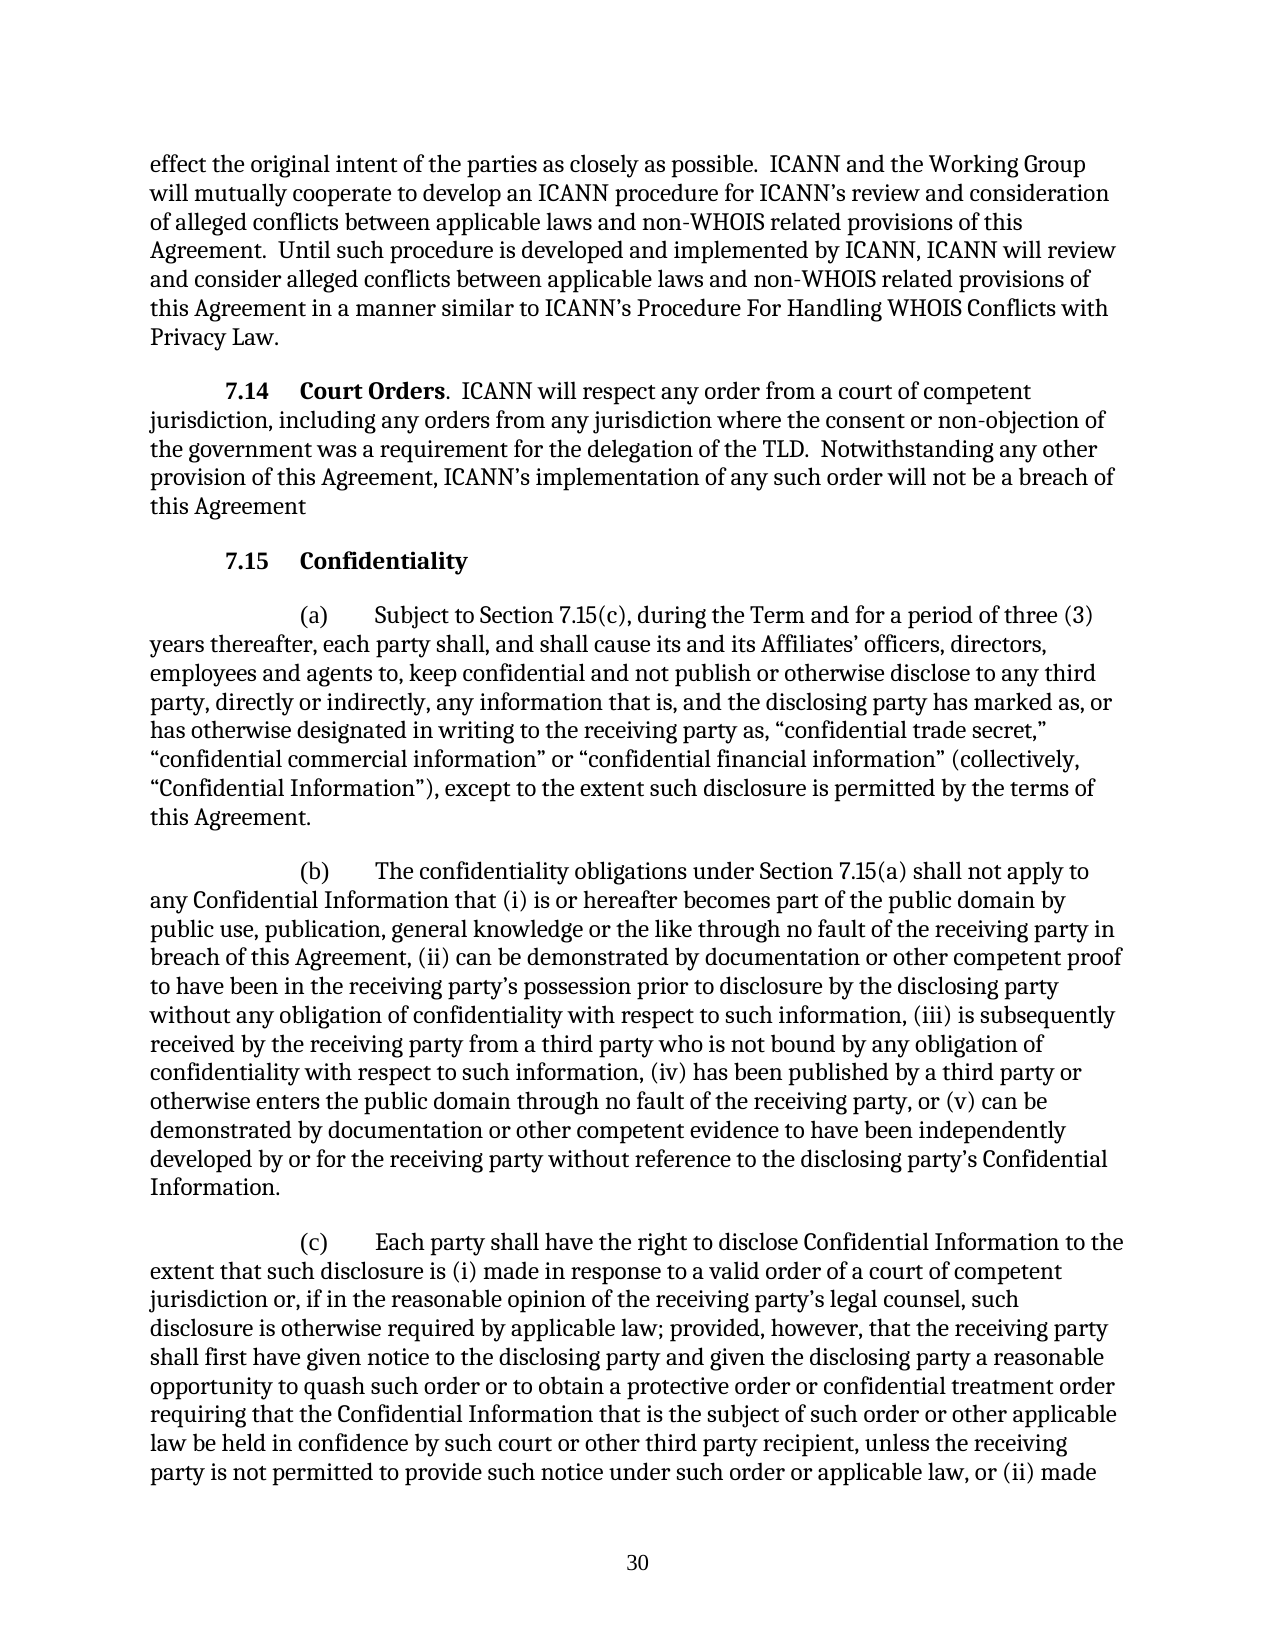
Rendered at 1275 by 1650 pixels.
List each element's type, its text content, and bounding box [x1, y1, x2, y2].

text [150, 1227, 1125, 1487]
text Confidentiality [150, 546, 1125, 575]
text Subject to Section 7.15(c), during the Term and for a period of three (3) years thereafter, each party shall, and shall cause its and its Affiliates’ officers, directors, employees and agents to, keep confidential and not publish or otherwise disclose to any third party, directly or indirectly, any information that is, and the disclosing party has marked as, or has otherwise designated in writing to the receiving party as, “confidential trade secret,” “confidential commercial information” or “confidential financial information” (collectively, “Confidential Information”), except to the extent such disclosure is permitted by the terms of this Agreement. [150, 600, 1125, 831]
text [150, 150, 1125, 351]
text Court Orders. ICANN will respect any order from a court of competent jurisdiction, including any orders from any jurisdiction where the consent or non-objection of the government was a requirement for the delegation of the TLD. Notwithstanding any other provision of this Agreement, ICANN’s implementation of any such order will not be a breach of this Agreement [150, 376, 1125, 521]
text The confidentiality obligations under Section 7.15(a) shall not apply to any Confidential Information that (i) is or hereafter becomes part of the public domain by public use, publication, general knowledge or the like through no fault of the receiving party in breach of this Agreement, (ii) can be demonstrated by documentation or other competent proof to have been in the receiving party’s possession prior to disclosure by the disclosing party without any obligation of confidentiality with respect to such information, (iii) is subsequently received by the receiving party from a third party who is not bound by any obligation of confidentiality with respect to such information, (iv) has been published by a third party or otherwise enters the public domain through no fault of the receiving party, or (v) can be demonstrated by documentation or other competent evidence to have been independently developed by or for the receiving party without reference to the disclosing party’s Confidential Information. [150, 856, 1125, 1202]
